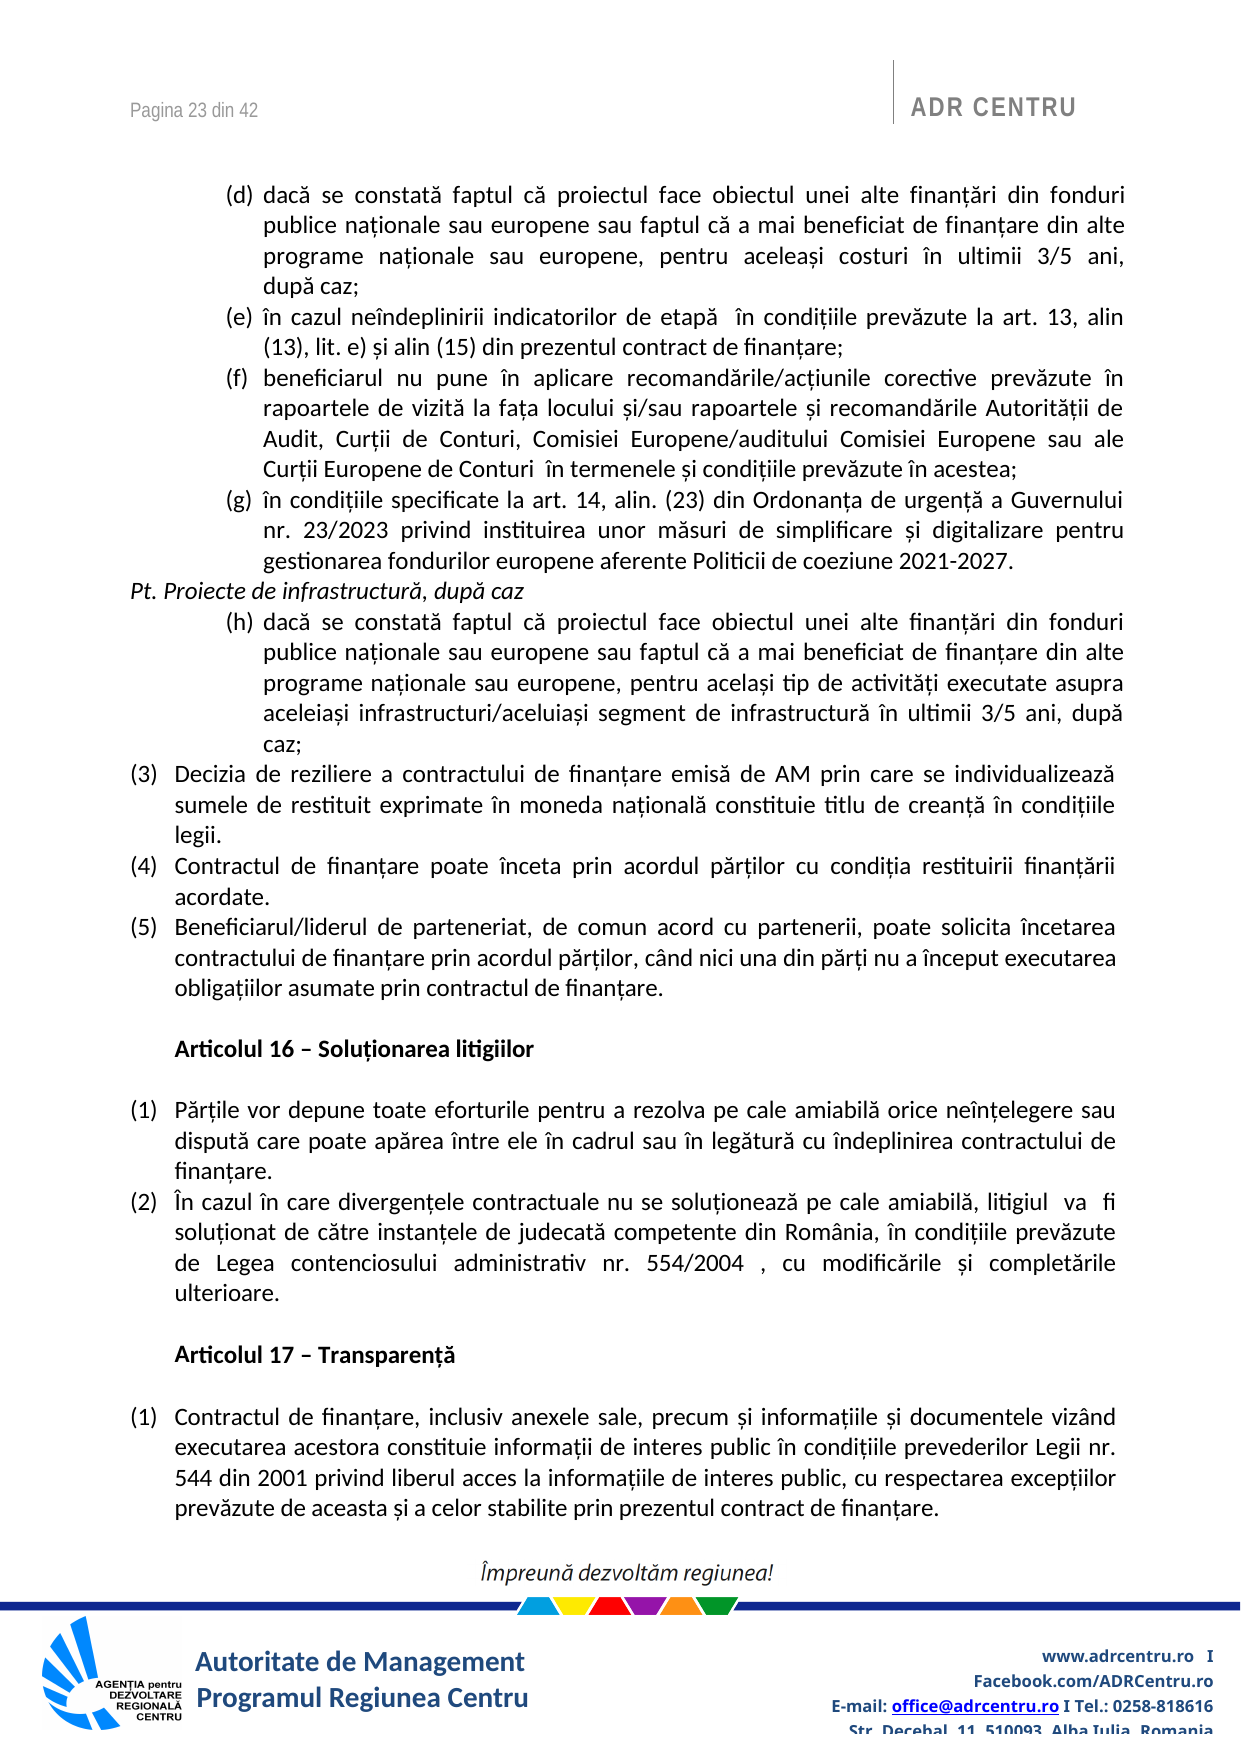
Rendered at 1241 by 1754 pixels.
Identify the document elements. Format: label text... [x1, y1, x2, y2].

picture [550, 1597, 1241, 1615]
list în condițiile specificate la art. 14, alin. (23) din Ordonanța de urgență a Guvernului nr. 23/2023 privind instituirea unor măsuri de simplificare şi digitalizare pentru gestionarea fondurilor europene aferente Politicii de coeziune 2021-2027. [225, 484, 1125, 576]
list Contractul de finanțare poate înceta prin acordul părților cu condiția restituirii finanțării acordate. [130, 850, 1117, 911]
list Decizia de reziliere a contractului de finanțare emisă de AM prin care se individualizează sumele de restituit exprimate în moneda națională constituie titlu de creanță în condițiile legii. [130, 759, 1117, 850]
text Articolul 16 – Soluționarea litigiilor [174, 1033, 1125, 1064]
text Articolul 17 – Transparență [174, 1338, 1125, 1370]
list Beneficiarul/liderul de parteneriat, de comun acord cu partenerii, poate solicita încetarea contractului de finanțare prin acordul părților, când nici una din părți nu a început executarea obligațiilor asumate prin contractul de finanțare. [130, 911, 1117, 1003]
list în cazul neîndeplinirii indicatorilor de etapă în condițiile prevăzute la art. 13, alin (13), lit. e) și alin (15) din prezentul contract de finanțare; [225, 301, 1125, 362]
list dacă se constată faptul că proiectul face obiectul unei alte finanțări din fonduri publice naționale sau europene sau faptul că a mai beneficiat de finanțare din alte programe naționale sau europene, pentru același tip de activități executate asupra aceleiași infrastructuri/aceluiași segment de infrastructură în ultimii 3/5 ani, după caz; [225, 606, 1125, 759]
list dacă se constată faptul că proiectul face obiectul unei alte finanțări din fonduri publice naționale sau europene sau faptul că a mai beneficiat de finanțare din alte programe naționale sau europene, pentru aceleași costuri în ultimii 3/5 ani, după caz; [225, 179, 1125, 301]
list Contractul de finanțare, inclusiv anexele sale, precum și informațiile și documentele vizând executarea acestora constituie informații de interes public în condițiile prevederilor Legii nr. 544 din 2001 privind liberul acces la informațiile de interes public, cu respectarea excepțiilor prevăzute de aceasta și a celor stabilite prin prezentul contract de finanțare. [130, 1401, 1117, 1523]
list Părțile vor depune toate eforturile pentru a rezolva pe cale amiabilă orice neînțelegere sau dispută care poate apărea între ele în cadrul sau în legătură cu îndeplinirea contractului de finanțare. [130, 1094, 1117, 1186]
text Pt. Proiecte de infrastructură, după caz [130, 576, 1125, 606]
list beneficiarul nu pune în aplicare recomandările/acțiunile corective prevăzute în rapoartele de vizită la fața locului și/sau rapoartele și recomandările Autorității de Audit, Curții de Conturi, Comisiei Europene/auditului Comisiei Europene sau ale Curții Europene de Conturi în termenele și condițiile prevăzute în acestea; [225, 362, 1125, 484]
picture [0, 1597, 526, 1615]
picture [42, 1616, 182, 1730]
picture [467, 1559, 786, 1586]
list În cazul în care divergențele contractuale nu se soluționează pe cale amiabilă, litigiul va fi soluționat de către instanțele de judecată competente din România, în condițiile prevăzute de Legea contenciosului administrativ nr. 554/2004 , cu modificările și completările ulterioare. [130, 1186, 1117, 1308]
